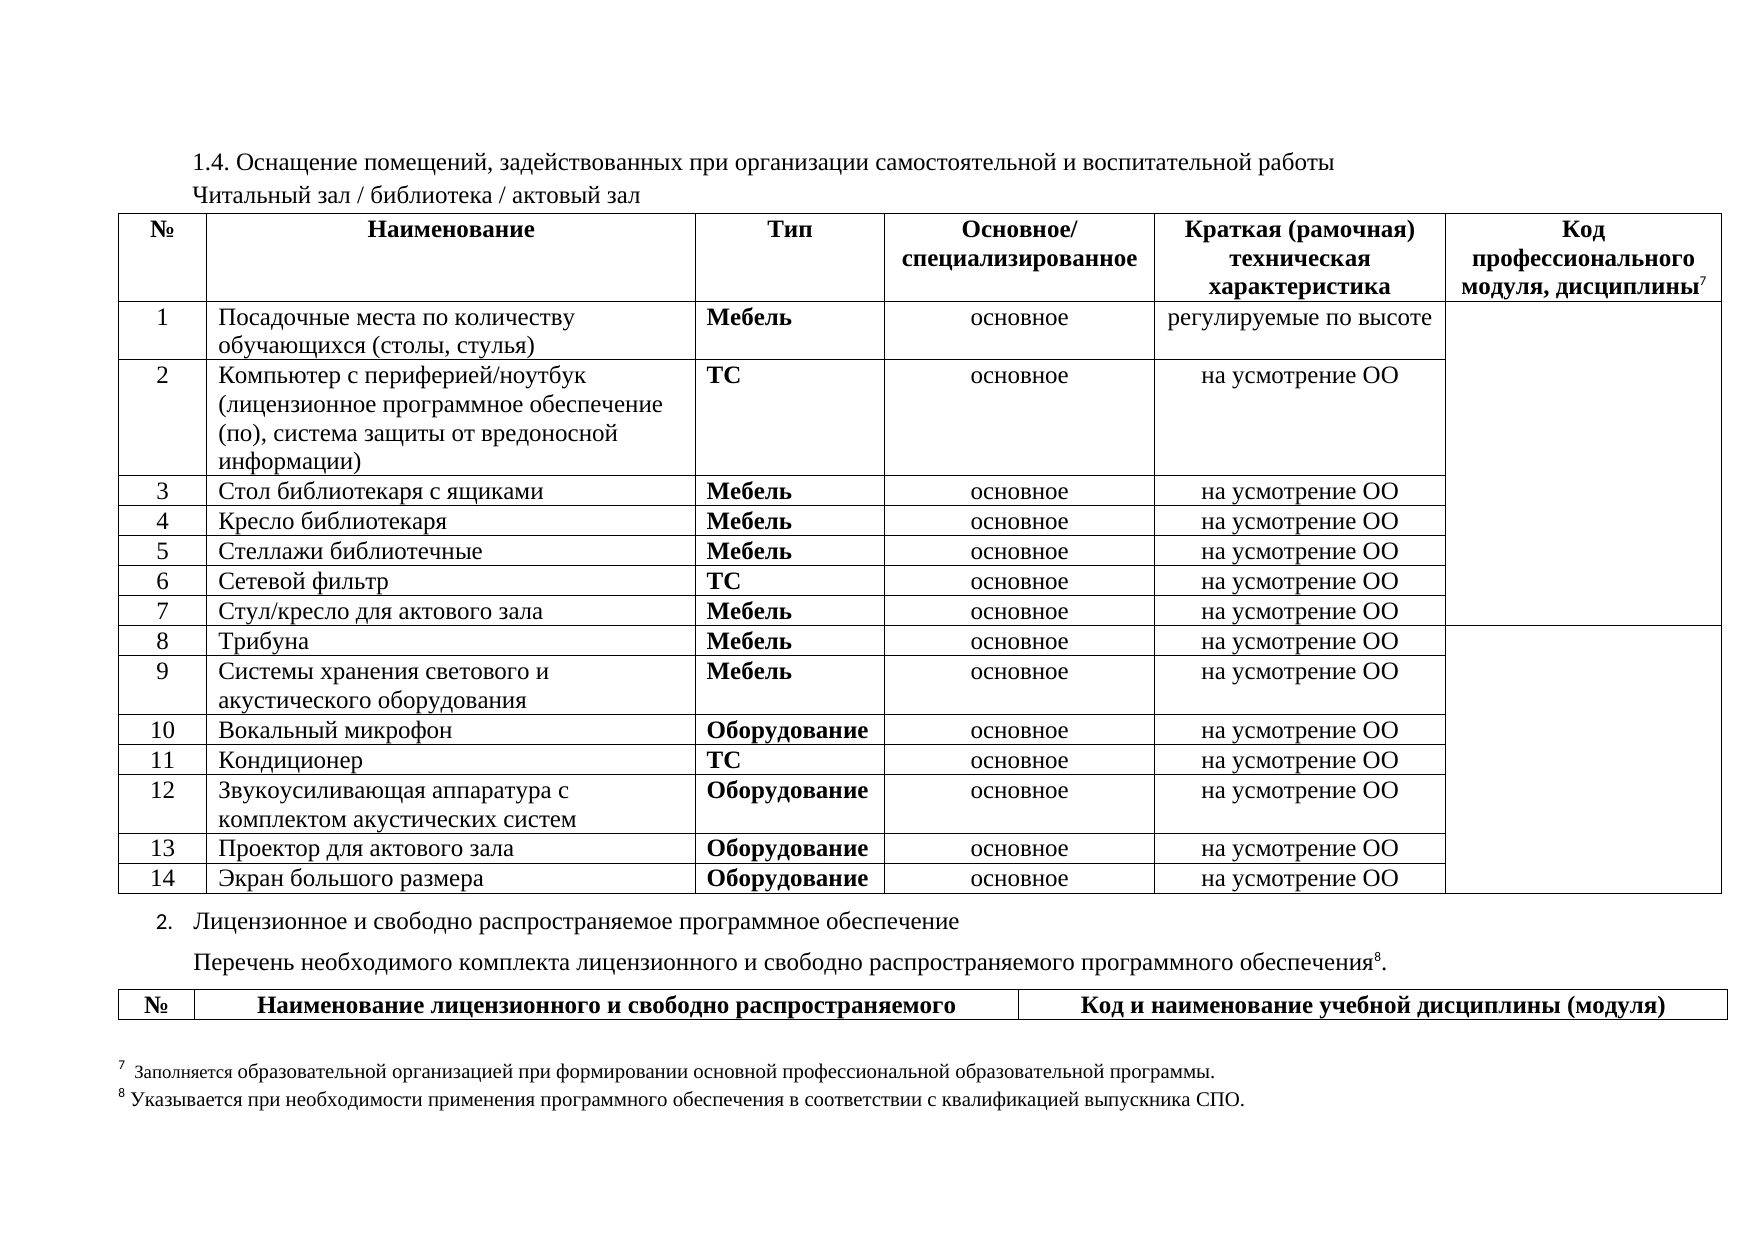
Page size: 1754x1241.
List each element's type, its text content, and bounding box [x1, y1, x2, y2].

table_cell основное [885, 745, 1154, 774]
table_header Основное/ специализированное [885, 214, 1154, 301]
table_cell основное [885, 302, 1154, 359]
table_cell 3 [119, 476, 206, 505]
table_cell Мебель [696, 476, 884, 505]
table_cell Кресло библиотекаря [207, 506, 695, 535]
table_header Краткая (рамочная) техническая характеристика [1155, 214, 1445, 301]
table_cell на усмотрение ОО [1155, 360, 1445, 475]
table_cell на усмотрение ОО [1155, 715, 1445, 744]
table_cell Мебель [696, 656, 884, 714]
table_cell [1446, 302, 1721, 625]
list Лицензионное и свободно распространяемое программное обеспечение [156, 906, 1665, 935]
table_cell Мебель [696, 536, 884, 565]
table_cell Мебель [696, 596, 884, 625]
table_cell на усмотрение ОО [1155, 745, 1445, 774]
text 1.4. Оснащение помещений, задействованных при организации самостоятельной и воспитательной работы [118, 147, 1665, 176]
table_cell Мебель [696, 626, 884, 655]
text Читальный зал / библиотека / актовый зал [118, 180, 1665, 209]
table_cell на усмотрение ОО [1155, 596, 1445, 625]
table_cell Кондиционер [207, 745, 695, 774]
table_cell основное [885, 476, 1154, 505]
table_cell основное [885, 775, 1154, 832]
table_cell 6 [119, 566, 206, 595]
table_cell основное [885, 626, 1154, 655]
table_cell 2 [119, 360, 206, 475]
table_cell 10 [119, 715, 206, 744]
table_cell 5 [119, 536, 206, 565]
table_cell Звукоусиливающая аппаратура с комплектом акустических систем [207, 775, 695, 832]
table_cell основное [885, 834, 1154, 862]
table_cell регулируемые по высоте [1155, 302, 1445, 359]
table_cell Оборудование [696, 775, 884, 832]
table_header Код профессионального модуля, дисциплины [1446, 214, 1721, 301]
table_cell [1446, 626, 1721, 892]
table_cell на усмотрение ОО [1155, 626, 1445, 655]
table_cell Стеллажи библиотечные [207, 536, 695, 565]
table_cell ТС [696, 360, 884, 475]
table_cell Оборудование [696, 864, 884, 892]
table_cell ТС [696, 745, 884, 774]
table_cell 12 [119, 775, 206, 832]
table_cell 14 [119, 864, 206, 892]
table_cell 7 [119, 596, 206, 625]
table_cell Стол библиотекаря с ящиками [207, 476, 695, 505]
table_cell основное [885, 360, 1154, 475]
table_cell ТС [696, 566, 884, 595]
table_cell Компьютер с периферией/ноутбук (лицензионное программное обеспечение (по), система защиты от вредоносной информации) [207, 360, 695, 475]
table_cell 8 [119, 626, 206, 655]
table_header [195, 990, 1018, 1019]
table_cell 1 [119, 302, 206, 359]
table_cell Трибуна [207, 626, 695, 655]
table_cell Оборудование [696, 834, 884, 862]
table_cell 4 [119, 506, 206, 535]
table_cell на усмотрение ОО [1155, 864, 1445, 892]
table_header Тип [696, 214, 884, 301]
table_cell Мебель [696, 302, 884, 359]
table_cell Мебель [696, 506, 884, 535]
table_cell 11 [119, 745, 206, 774]
table_cell на усмотрение ОО [1155, 775, 1445, 832]
table_cell на усмотрение ОО [1155, 476, 1445, 505]
table_cell на усмотрение ОО [1155, 566, 1445, 595]
table_cell Посадочные места по количеству обучающихся (столы, стулья) [207, 302, 695, 359]
table_cell на усмотрение ОО [1155, 656, 1445, 714]
table_cell Сетевой фильтр [207, 566, 695, 595]
table_cell на усмотрение ОО [1155, 834, 1445, 862]
table_header № [119, 214, 206, 301]
table_cell основное [885, 715, 1154, 744]
table_cell 9 [119, 656, 206, 714]
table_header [1019, 990, 1727, 1019]
table_cell основное [885, 864, 1154, 892]
table_cell Стул/кресло для актового зала [207, 596, 695, 625]
table_cell на усмотрение ОО [1155, 536, 1445, 565]
table_cell Проектор для актового зала [207, 834, 695, 862]
text Перечень необходимого комплекта лицензионного и свободно распространяемого программного обеспечения. [193, 947, 1665, 977]
table_cell основное [885, 656, 1154, 714]
table_header Наименование [207, 214, 695, 301]
table_cell на усмотрение ОО [1155, 506, 1445, 535]
table_cell Системы хранения светового и акустического оборудования [207, 656, 695, 714]
table_cell основное [885, 596, 1154, 625]
table_cell Вокальный микрофон [207, 715, 695, 744]
table_cell Экран большого размера [207, 864, 695, 892]
table_cell основное [885, 536, 1154, 565]
table_cell Оборудование [696, 715, 884, 744]
table_header № п/п [119, 990, 194, 1019]
table_cell основное [885, 566, 1154, 595]
table_cell основное [885, 506, 1154, 535]
table_cell 13 [119, 834, 206, 862]
